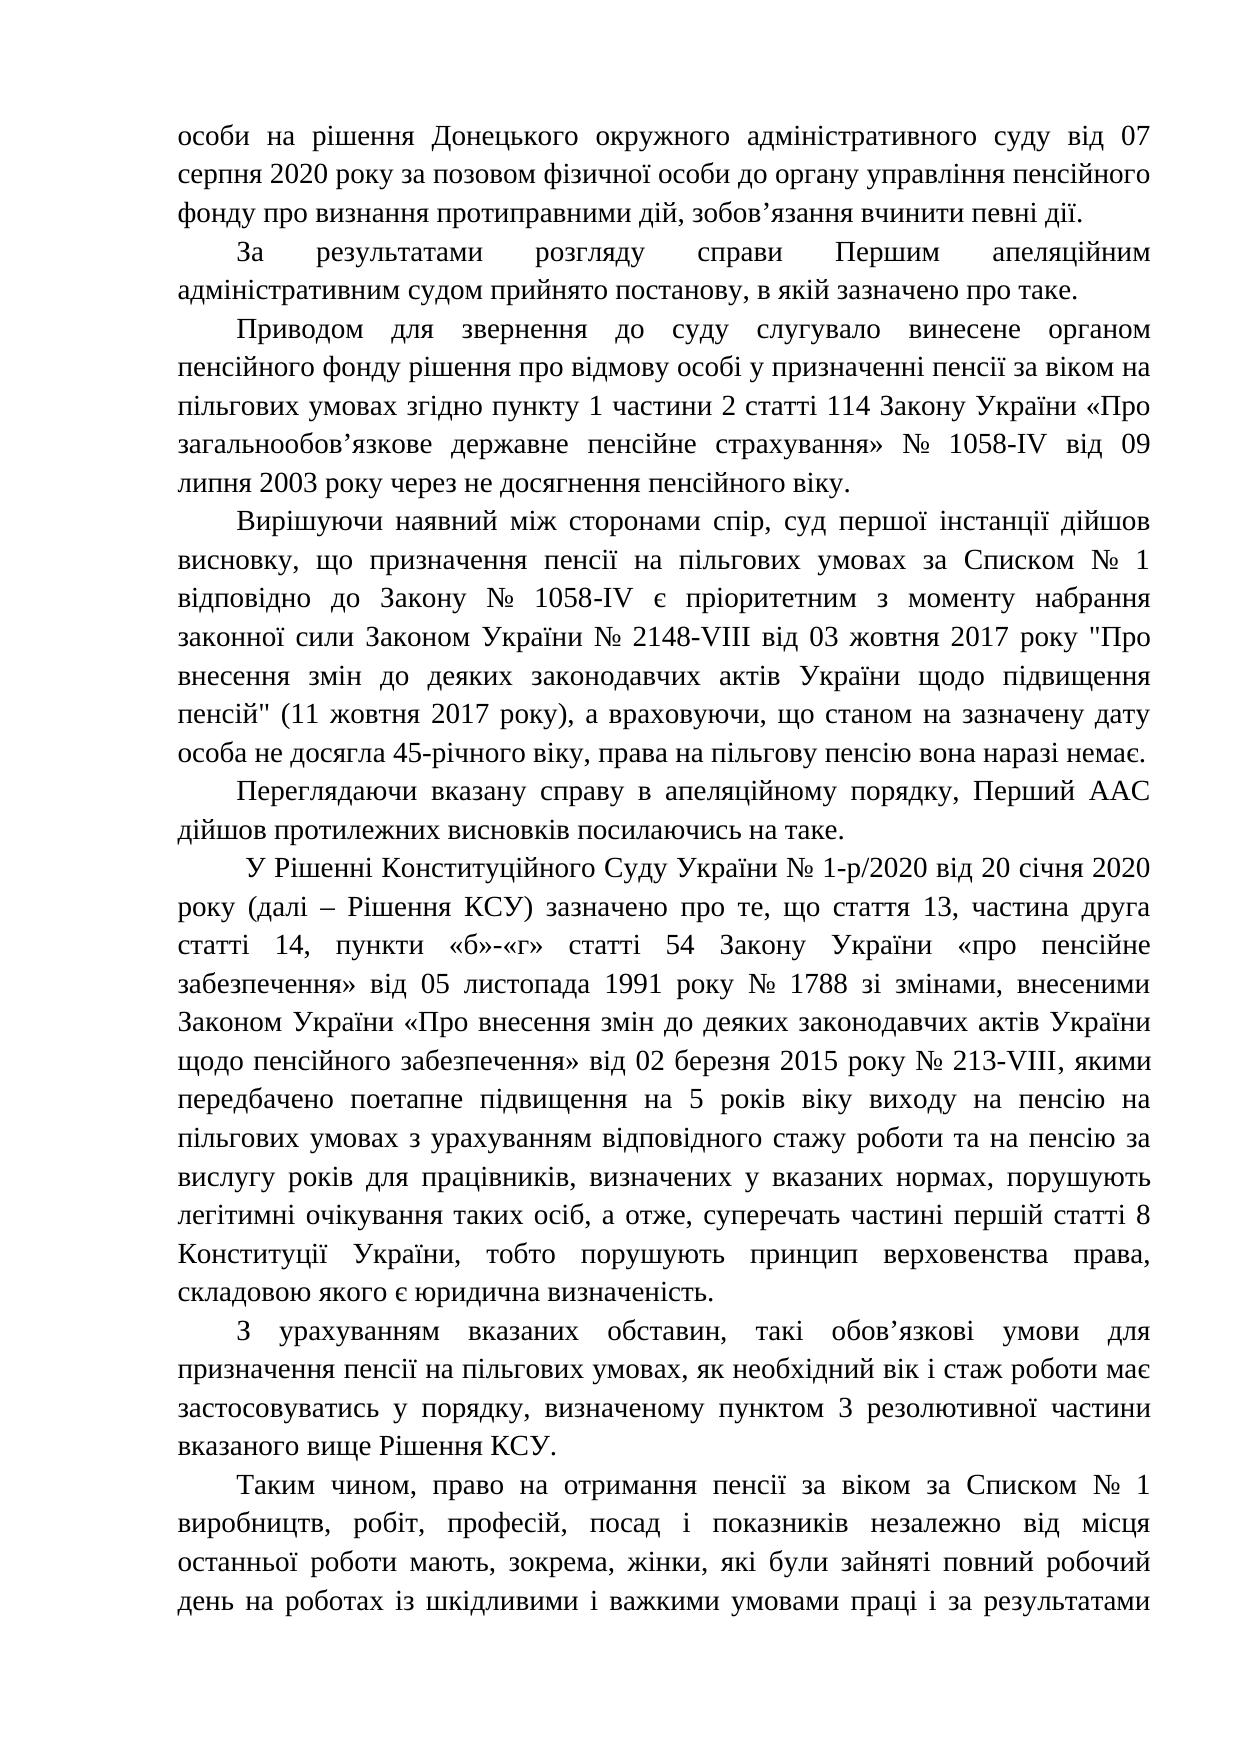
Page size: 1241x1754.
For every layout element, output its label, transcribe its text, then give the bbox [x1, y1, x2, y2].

text За результатами розгляду справи Першим апеляційним адміністративним судом прийнято постанову, в якій зазначено про таке. [177, 234, 1152, 306]
text Вирішуючи наявний між сторонами спір, суд першої інстанції дійшов висновку, що призначення пенсії на пільгових умовах за Списком № 1 відповідно до Закону № 1058-IV є пріоритетним з моменту набрання законної сили Законом України № 2148-VІІІ від 03 жовтня 2017 року "Про внесення змін до деяких законодавчих актів України щодо підвищення пенсій" (11 жовтня 2017 року), а враховуючи, що станом на зазначену дату особа не досягла 45-річного віку, права на пільгову пенсію вона наразі немає. [177, 503, 1152, 768]
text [177, 118, 1152, 229]
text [177, 1467, 1152, 1616]
text Приводом для звернення до суду слугувало винесене органом пенсійного фонду рішення про відмову особі у призначенні пенсії за віком на пільгових умовах згідно пункту 1 частини 2 статті 114 Закону України «Про загальнообов’язкове державне пенсійне страхування» № 1058-IV від 09 липня 2003 року через не досягнення пенсійного віку. [177, 311, 1152, 498]
text У Рішенні Конституційного Суду України № 1-р/2020 від 20 січня 2020 року (далі – Рішення КСУ) зазначено про те, що стаття 13, частина друга статті 14, пункти «б»-«г» статті 54 Закону України «про пенсійне забезпечення» від 05 листопада 1991 року № 1788 зі змінами, внесеними Законом України «Про внесення змін до деяких законодавчих актів України щодо пенсійного забезпечення» від 02 березня 2015 року № 213-VIII, якими передбачено поетапне підвищення на 5 років віку виходу на пенсію на пільгових умовах з урахуванням відповідного стажу роботи та на пенсію за вислугу років для працівників, визначених у вказаних нормах, порушують легітимні очікування таких осіб, а отже, суперечать частині першій статті 8 Конституції України, тобто порушують принцип верховенства права, складовою якого є юридична визначеність. [177, 850, 1152, 1308]
text З урахуванням вказаних обставин, такі обов’язкові умови для призначення пенсії на пільгових умовах, як необхідний вік і стаж роботи має застосовуватись у порядку, визначеному пунктом 3 резолютивної частини вказаного вище Рішення КСУ. [177, 1313, 1152, 1462]
text Переглядаючи вказану справу в апеляційному порядку, Перший ААС дійшов протилежних висновків посилаючись на таке. [177, 773, 1152, 845]
